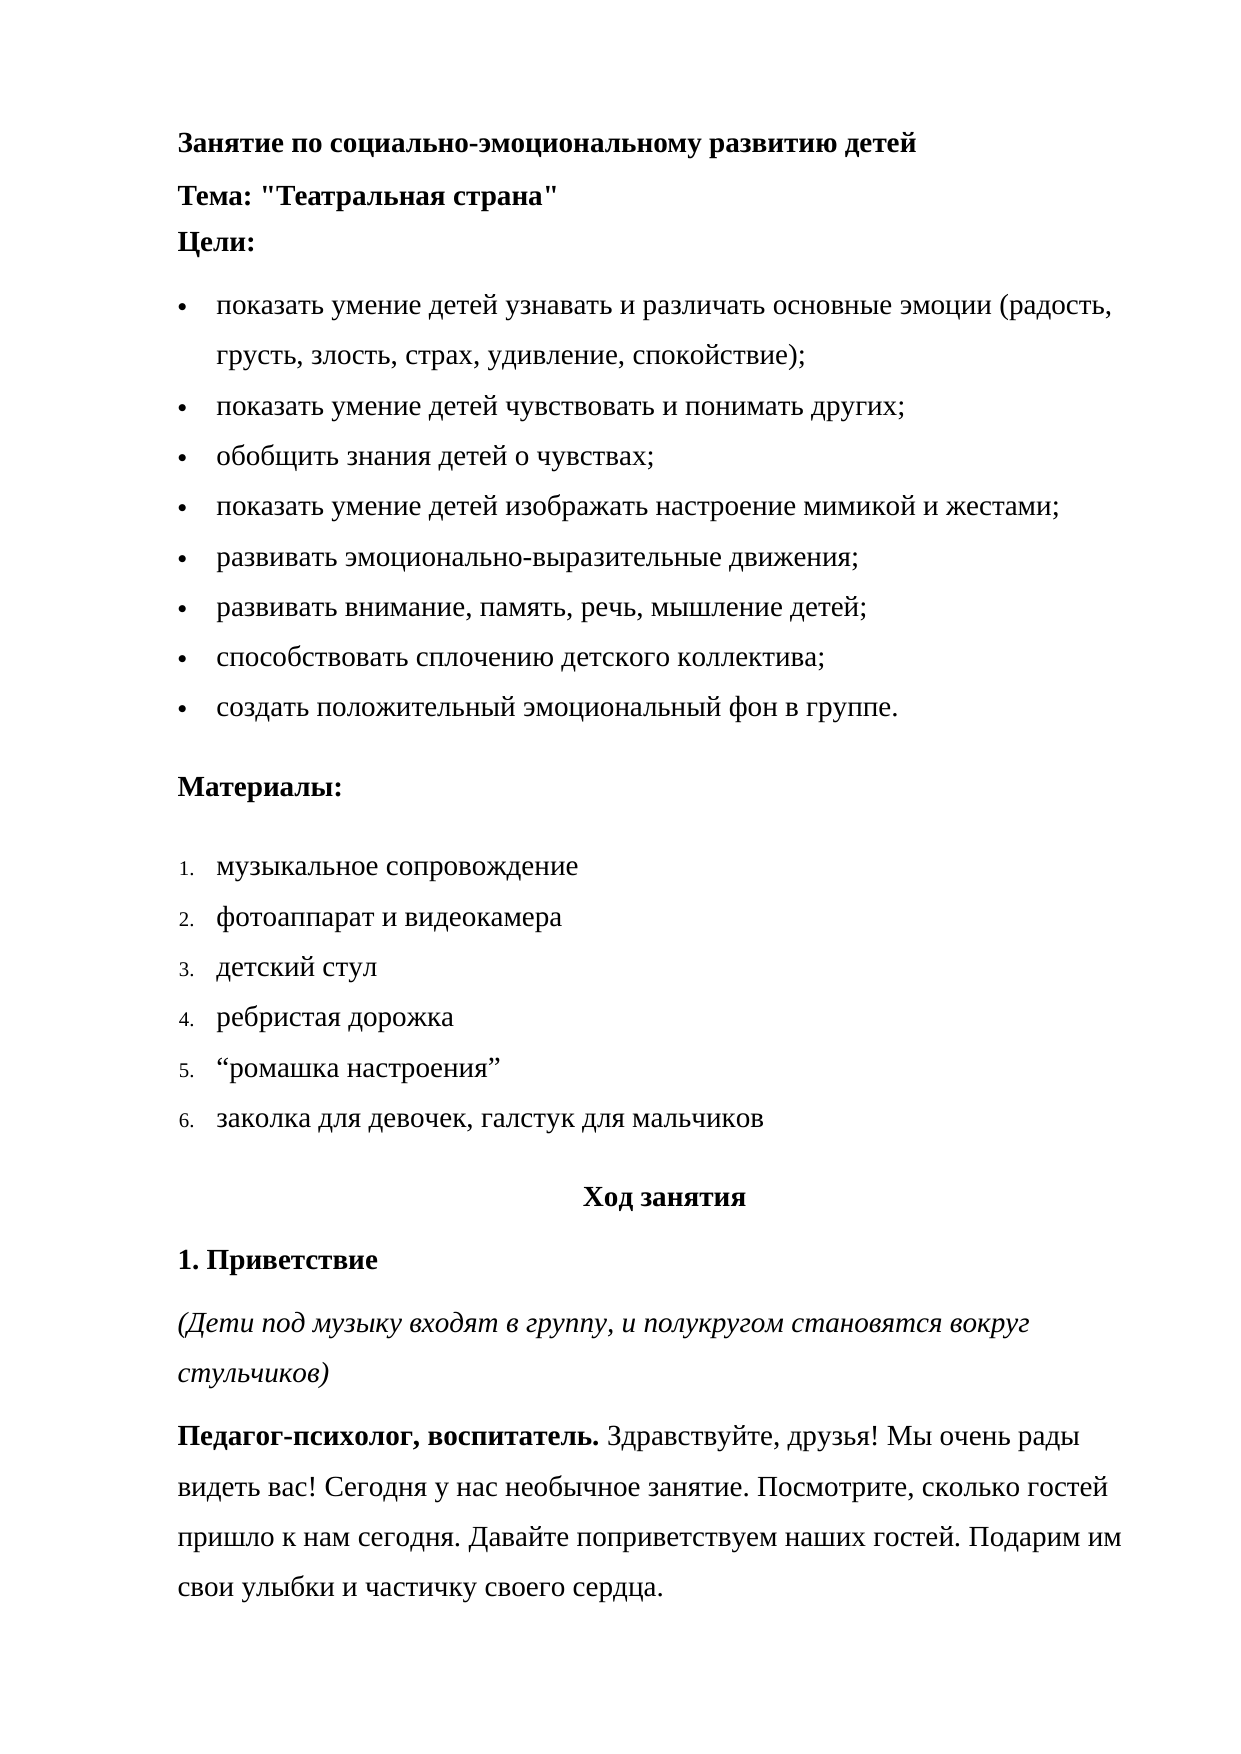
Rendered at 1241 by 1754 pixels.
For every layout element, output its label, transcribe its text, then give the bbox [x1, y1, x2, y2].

list развивать внимание, память, речь, мышление детей; [179, 589, 1152, 622]
text Материалы: [177, 769, 1152, 803]
list ребристая дорожка [179, 999, 1152, 1033]
list заколка для девочек, галстук для мальчиков [179, 1100, 1152, 1134]
text Педагог-психолог, воспитатель. Здравствуйте, друзья! Мы очень рады видеть вас! Сегодня у нас необычное занятие. Посмотрите, сколько гостей пришло к нам сегодня. Давайте поприветствуем наших гостей. Подарим им свои улыбки и частичку своего сердца. [177, 1418, 1152, 1603]
list показать умение детей чувствовать и понимать других; [179, 388, 1152, 421]
list показать умение детей изображать настроение мимикой и жестами; [179, 488, 1152, 522]
text 1. Приветствие [177, 1242, 1152, 1276]
list музыкальное сопровождение [179, 848, 1152, 882]
list “ромашка настроения” [179, 1050, 1152, 1083]
text Тема: "Театральная страна" [177, 171, 1152, 212]
list обобщить знания детей о чувствах; [179, 438, 1152, 472]
list создать положительный эмоциональный фон в группе. [179, 689, 1152, 723]
list детский стул [179, 949, 1152, 983]
list способствовать сплочению детского коллектива; [179, 639, 1152, 673]
list фотоаппарат и видеокамера [179, 899, 1152, 932]
list показать умение детей узнавать и различать основные эмоции (радость, грусть, злость, страх, удивление, спокойствие); [179, 287, 1152, 371]
text Цели: [177, 224, 1152, 258]
text Занятие по социально-эмоциональному развитию детей [177, 118, 1152, 159]
text (Дети под музыку входят в группу, и полукругом становятся вокруг стульчиков) [177, 1305, 1152, 1389]
text Ход занятия [177, 1179, 1152, 1213]
list развивать эмоционально-выразительные движения; [179, 539, 1152, 572]
